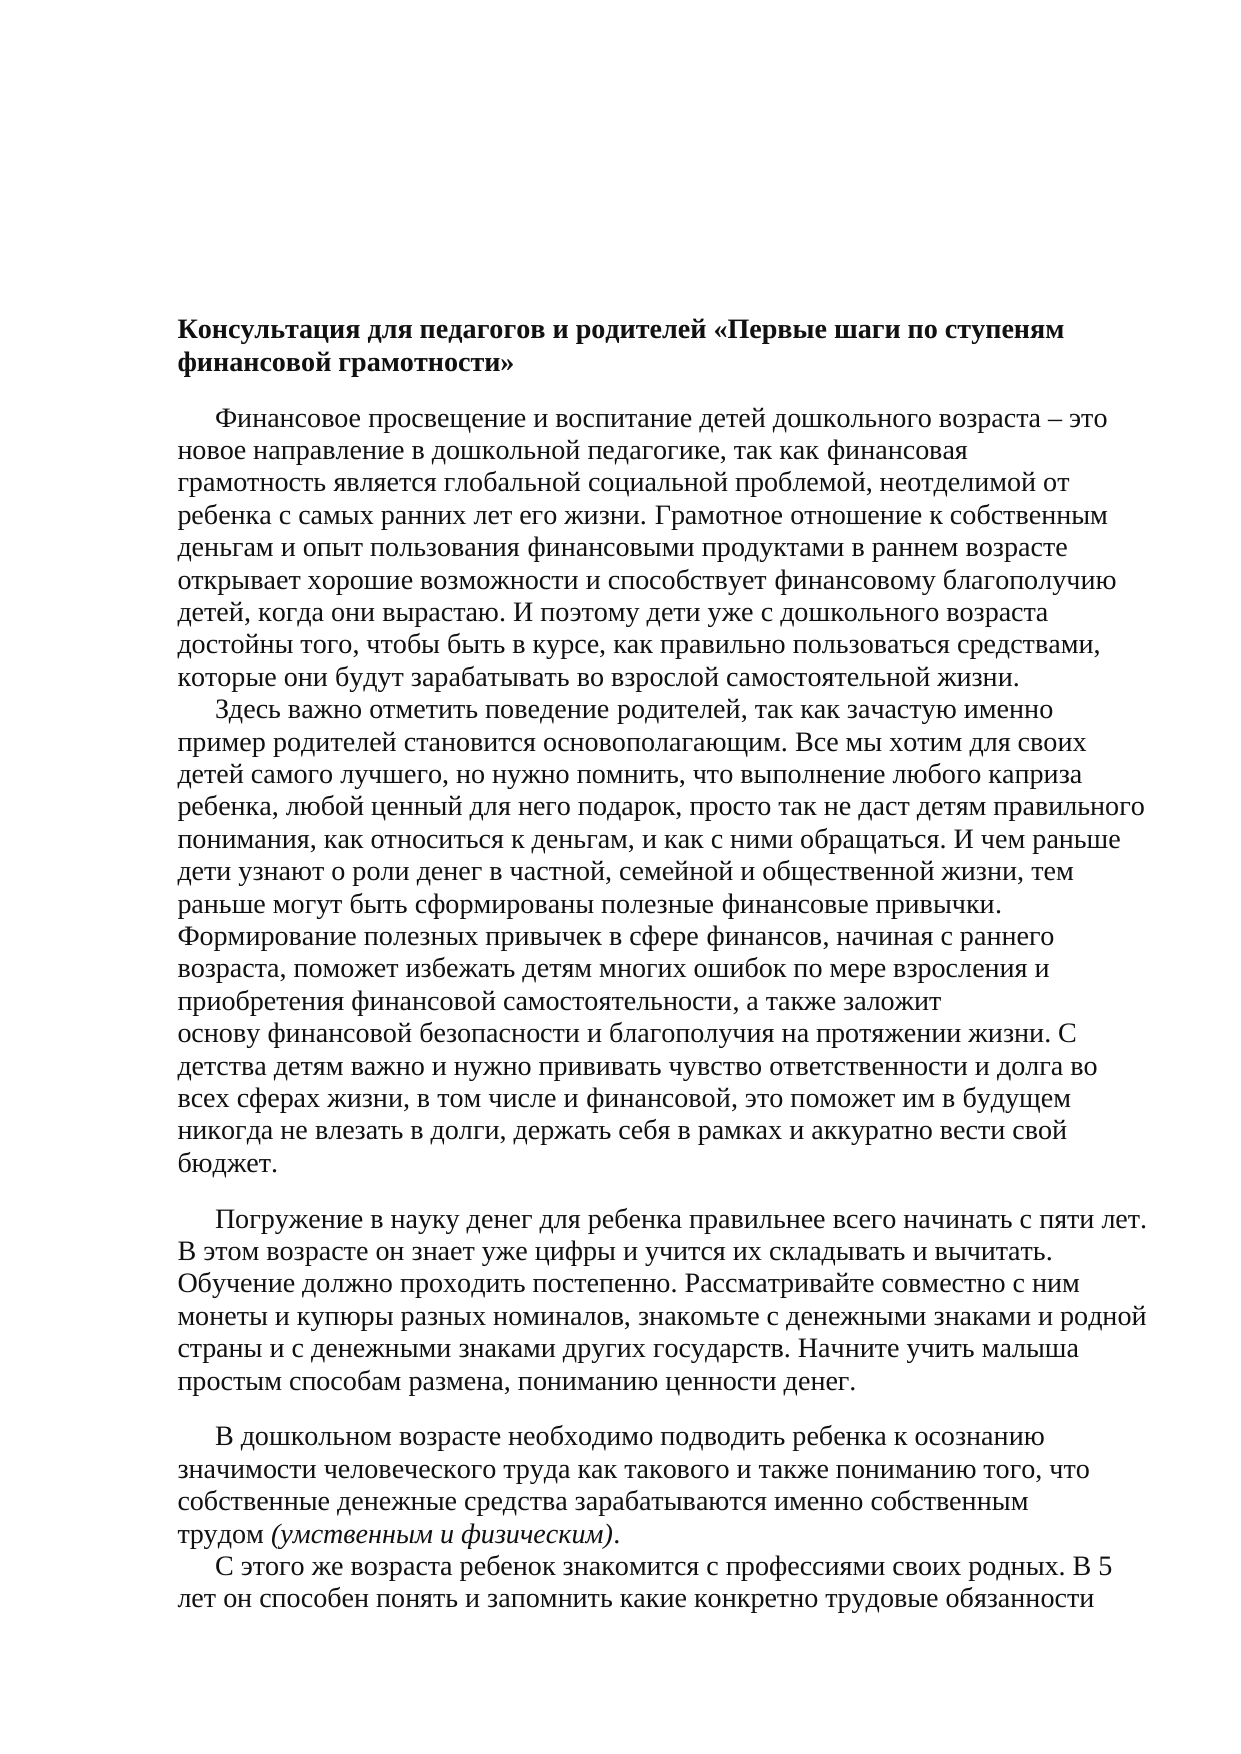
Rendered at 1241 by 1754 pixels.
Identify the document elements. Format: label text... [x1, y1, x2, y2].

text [177, 118, 1152, 377]
text Финансовое просвещение и воспитание детей дошкольного возраста – это новое направление в дошкольной педагогике, так как финансовая грамотность является глобальной социальной проблемой, неотделимой от ребенка с самых ранних лет его жизни. Грамотное отношение к собственным деньгам и опыт пользования финансовыми продуктами в раннем возрасте открывает хорошие возможности и способствует финансовому благополучию детей, когда они вырастаю. И поэтому дети уже с дошкольного возраста достойны того, чтобы быть в курсе, как правильно пользоваться средствами, которые они будут зарабатывать во взрослой самостоятельной жизни. [177, 401, 1152, 692]
text Здесь важно отметить поведение родителей, так как зачастую именно пример родителей становится основополагающим. Все мы хотим для своих детей самого лучшего, но нужно помнить, что выполнение любого каприза ребенка, любой ценный для него подарок, просто так не даст детям правильного понимания, как относиться к деньгам, и как с ними обращаться. И чем раньше дети узнают о роли денег в частной, семейной и общественной жизни, тем раньше могут быть сформированы полезные финансовые привычки. Формирование полезных привычек в сфере финансов, начиная с раннего возраста, поможет избежать детям многих ошибок по мере взросления и приобретения финансовой самостоятельности, а также заложит основу финансовой безопасности и благополучия на протяжении жизни. С детства детям важно и нужно прививать чувство ответственности и долга во всех сферах жизни, в том числе и финансовой, это поможет им в будущем никогда не влезать в долги, держать себя в рамках и аккуратно вести свой бюджет. [177, 692, 1152, 1178]
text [177, 1549, 1152, 1614]
text В дошкольном возрасте необходимо подводить ребенка к осознанию значимости человеческого труда как такового и также пониманию того, что собственные денежные средства зарабатываются именно собственным трудом (умственным и физическим). [177, 1419, 1152, 1549]
text Погружение в науку денег для ребенка правильнее всего начинать с пяти лет. В этом возрасте он знает уже цифры и учится их складывать и вычитать. Обучение должно проходить постепенно. Рассматривайте совместно с ним монеты и купюры разных номиналов, знакомьте с денежными знаками и родной страны и с денежными знаками других государств. Начните учить малыша простым способам размена, пониманию ценности денег. [177, 1202, 1152, 1396]
